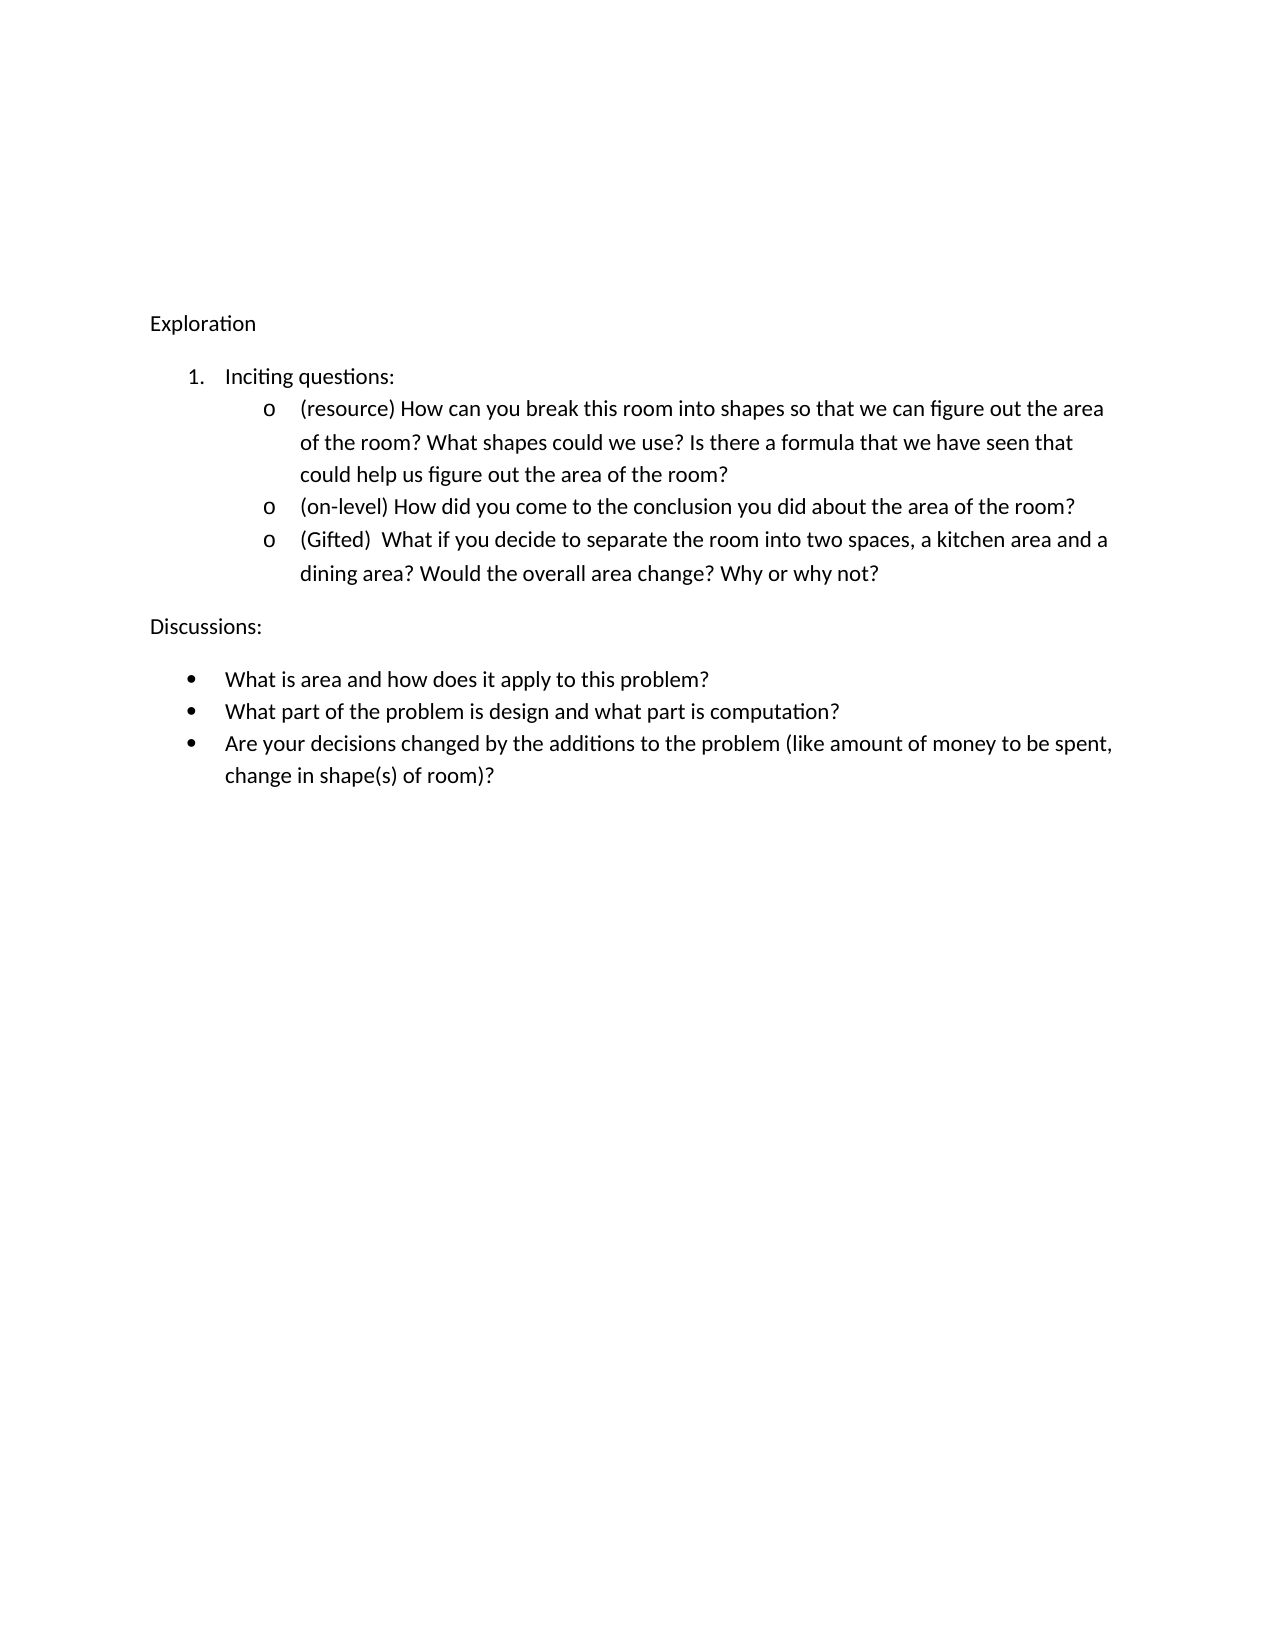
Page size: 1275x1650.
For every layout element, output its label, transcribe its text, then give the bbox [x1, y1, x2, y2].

text Discussions: [150, 612, 1125, 640]
list What part of the problem is design and what part is computation? [187, 697, 1125, 725]
text Exploration [150, 309, 1125, 337]
list Are your decisions changed by the additions to the problem (like amount of money to be spent, change in shape(s) of room)? [187, 729, 1125, 789]
list (resource) How can you break this room into shapes so that we can figure out the area of the room? What shapes could we use? Is there a formula that we have seen that could help us figure out the area of the room? [262, 394, 1125, 488]
list What is area and how does it apply to this problem? [187, 665, 1125, 693]
list Inciting questions: [187, 362, 1125, 390]
list (Gifted) What if you decide to separate the room into two spaces, a kitchen area and a dining area? Would the overall area change? Why or why not? [262, 526, 1125, 587]
list (on-level) How did you come to the conclusion you did about the area of the room? [262, 492, 1125, 521]
